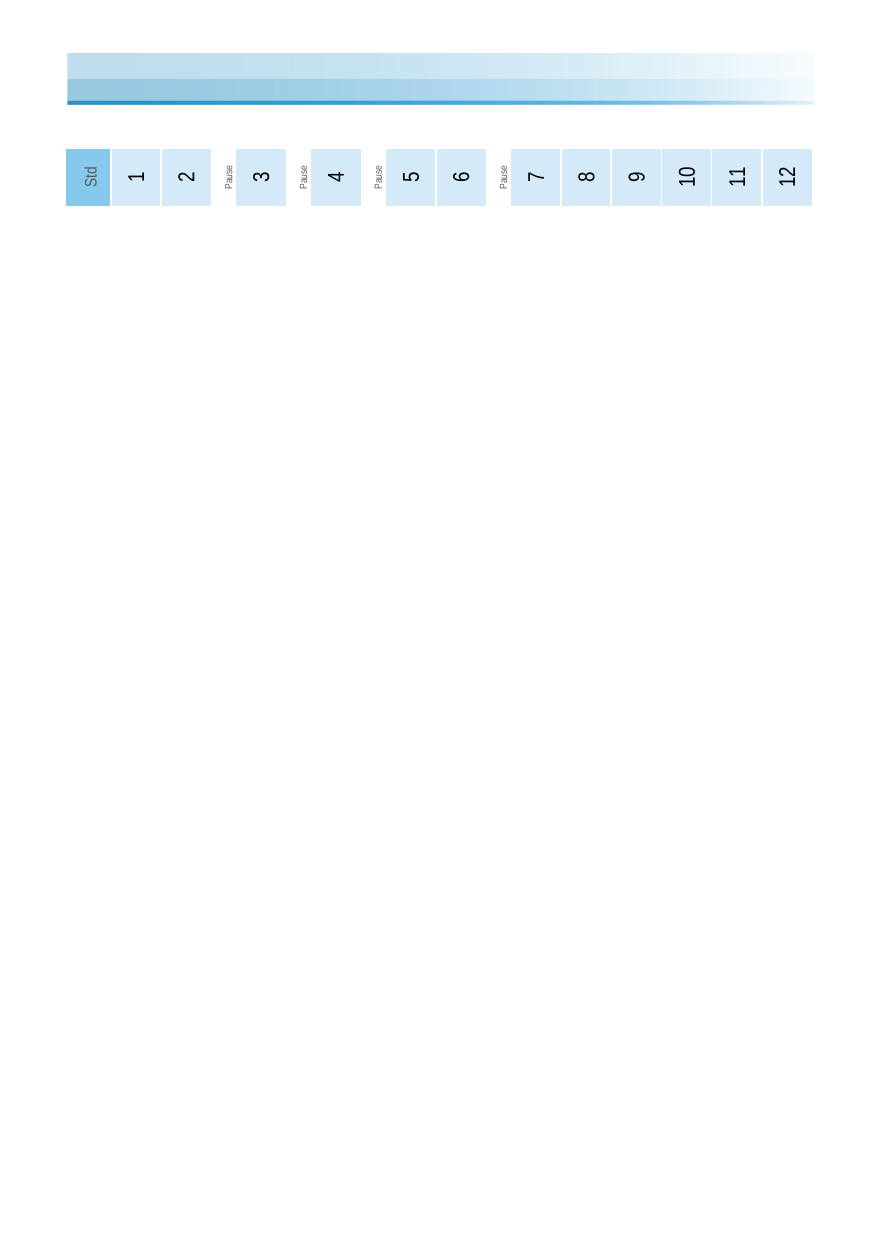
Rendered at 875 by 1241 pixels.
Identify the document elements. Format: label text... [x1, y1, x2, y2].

table_cell 9 [612, 149, 661, 206]
picture [67, 53, 814, 105]
table_cell 6 [437, 149, 486, 206]
table_cell 5 [386, 149, 435, 206]
table_cell Pause [286, 148, 311, 206]
table_cell Pause [486, 148, 511, 206]
table_cell 2 [162, 149, 211, 206]
table_cell Std [66, 149, 110, 206]
table_cell 12 [763, 149, 812, 206]
table_cell Pause [361, 148, 386, 206]
table_cell 4 [311, 149, 361, 206]
table_cell 10 [662, 149, 711, 206]
table_cell Pause [211, 148, 236, 206]
table_cell 8 [562, 149, 610, 206]
table_cell 7 [511, 149, 560, 206]
table_cell 3 [236, 149, 286, 206]
table_cell 1 [112, 149, 160, 206]
table_cell 11 [712, 149, 761, 206]
